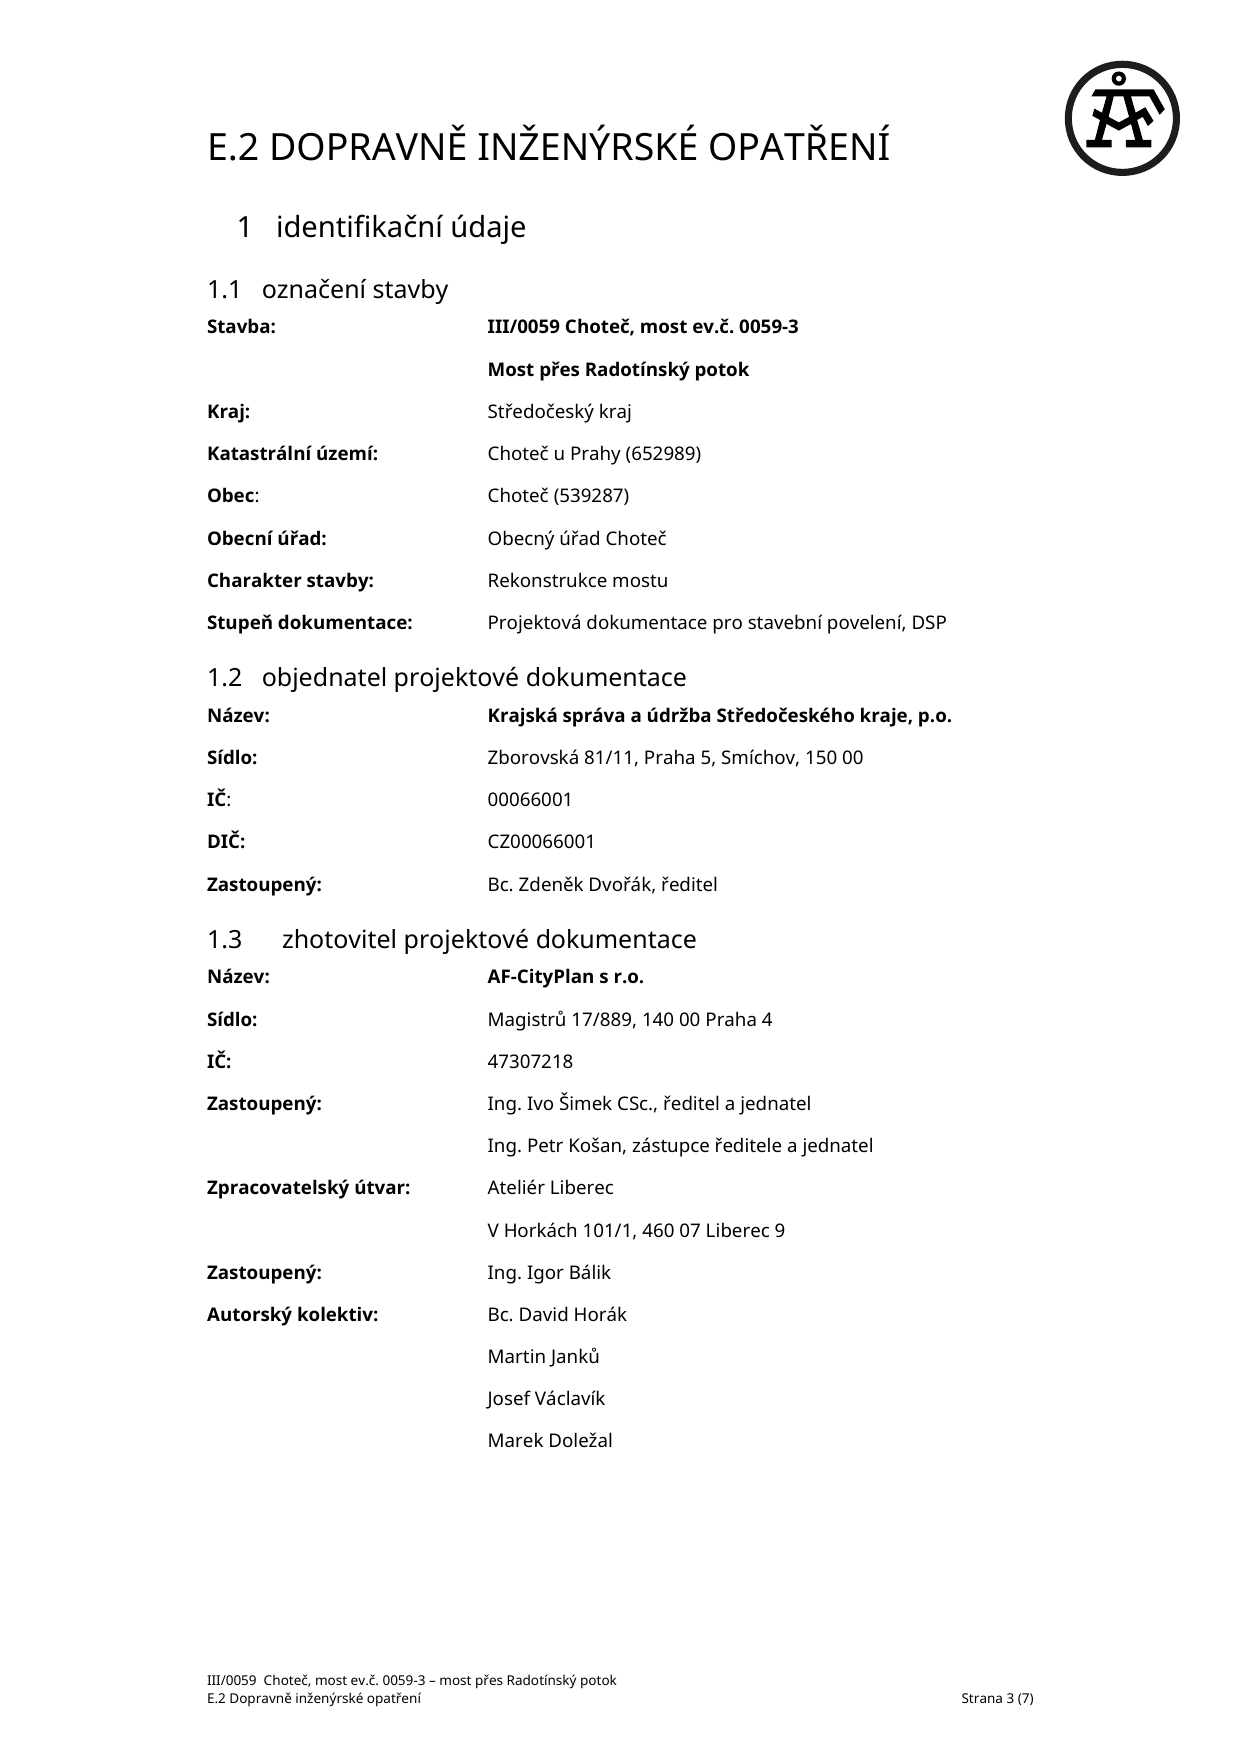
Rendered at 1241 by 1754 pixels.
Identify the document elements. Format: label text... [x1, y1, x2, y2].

text Zastoupený: Ing. Igor Bálik [207, 1259, 1107, 1284]
subtitle objednatel projektové dokumentace [207, 660, 1107, 694]
text Stupeň dokumentace: Projektová dokumentace pro stavební povelení, DSP [207, 609, 1107, 635]
text Název: AF-CityPlan s r.o. [207, 964, 1107, 989]
text DIČ: CZ00066001 [207, 829, 1107, 854]
text Martin Janků [207, 1343, 1107, 1369]
text V Horkách 101/1, 460 07 Liberec 9 [207, 1217, 1107, 1242]
text Katastrální území: Choteč u Prahy (652989) [207, 440, 1107, 466]
text Charakter stavby: Rekonstrukce mostu [207, 567, 1107, 592]
text Sídlo: Zborovská 81/11, Praha 5, Smíchov, 150 00 [207, 744, 1107, 770]
text Název: Krajská správa a údržba Středočeského kraje, p.o. [207, 702, 1107, 728]
text Most přes Radotínský potok [207, 356, 1107, 382]
text Kraj: Středočeský kraj [207, 398, 1107, 424]
text Autorský kolektiv: Bc. David Horák [207, 1301, 1107, 1327]
subtitle identifikační údaje [236, 207, 1107, 246]
text Ing. Petr Košan, zástupce ředitele a jednatel [207, 1132, 1107, 1158]
text Sídlo: Magistrů 17/889, 140 00 Praha 4 [207, 1006, 1107, 1031]
text Zpracovatelský útvar: Ateliér Liberec [207, 1175, 1107, 1200]
text IČ: 00066001 [207, 786, 1107, 812]
text Obecní úřad: Obecný úřad Choteč [207, 525, 1107, 550]
text Josef Václavík [207, 1386, 1107, 1411]
text Obec: Choteč (539287) [207, 483, 1107, 508]
text Stavba: III/0059 Choteč, most ev.č. 0059-3 [207, 314, 1107, 339]
subtitle označení stavby [207, 271, 1107, 306]
text Zastoupený: Bc. Zdeněk Dvořák, ředitel [207, 871, 1107, 896]
text IČ: 47307218 [207, 1048, 1107, 1074]
text Zastoupený: Ing. Ivo Šimek CSc., ředitel a jednatel [207, 1090, 1107, 1116]
text Marek Doležal [207, 1428, 1107, 1453]
subtitle zhotovitel projektové dokumentace [207, 921, 1107, 955]
